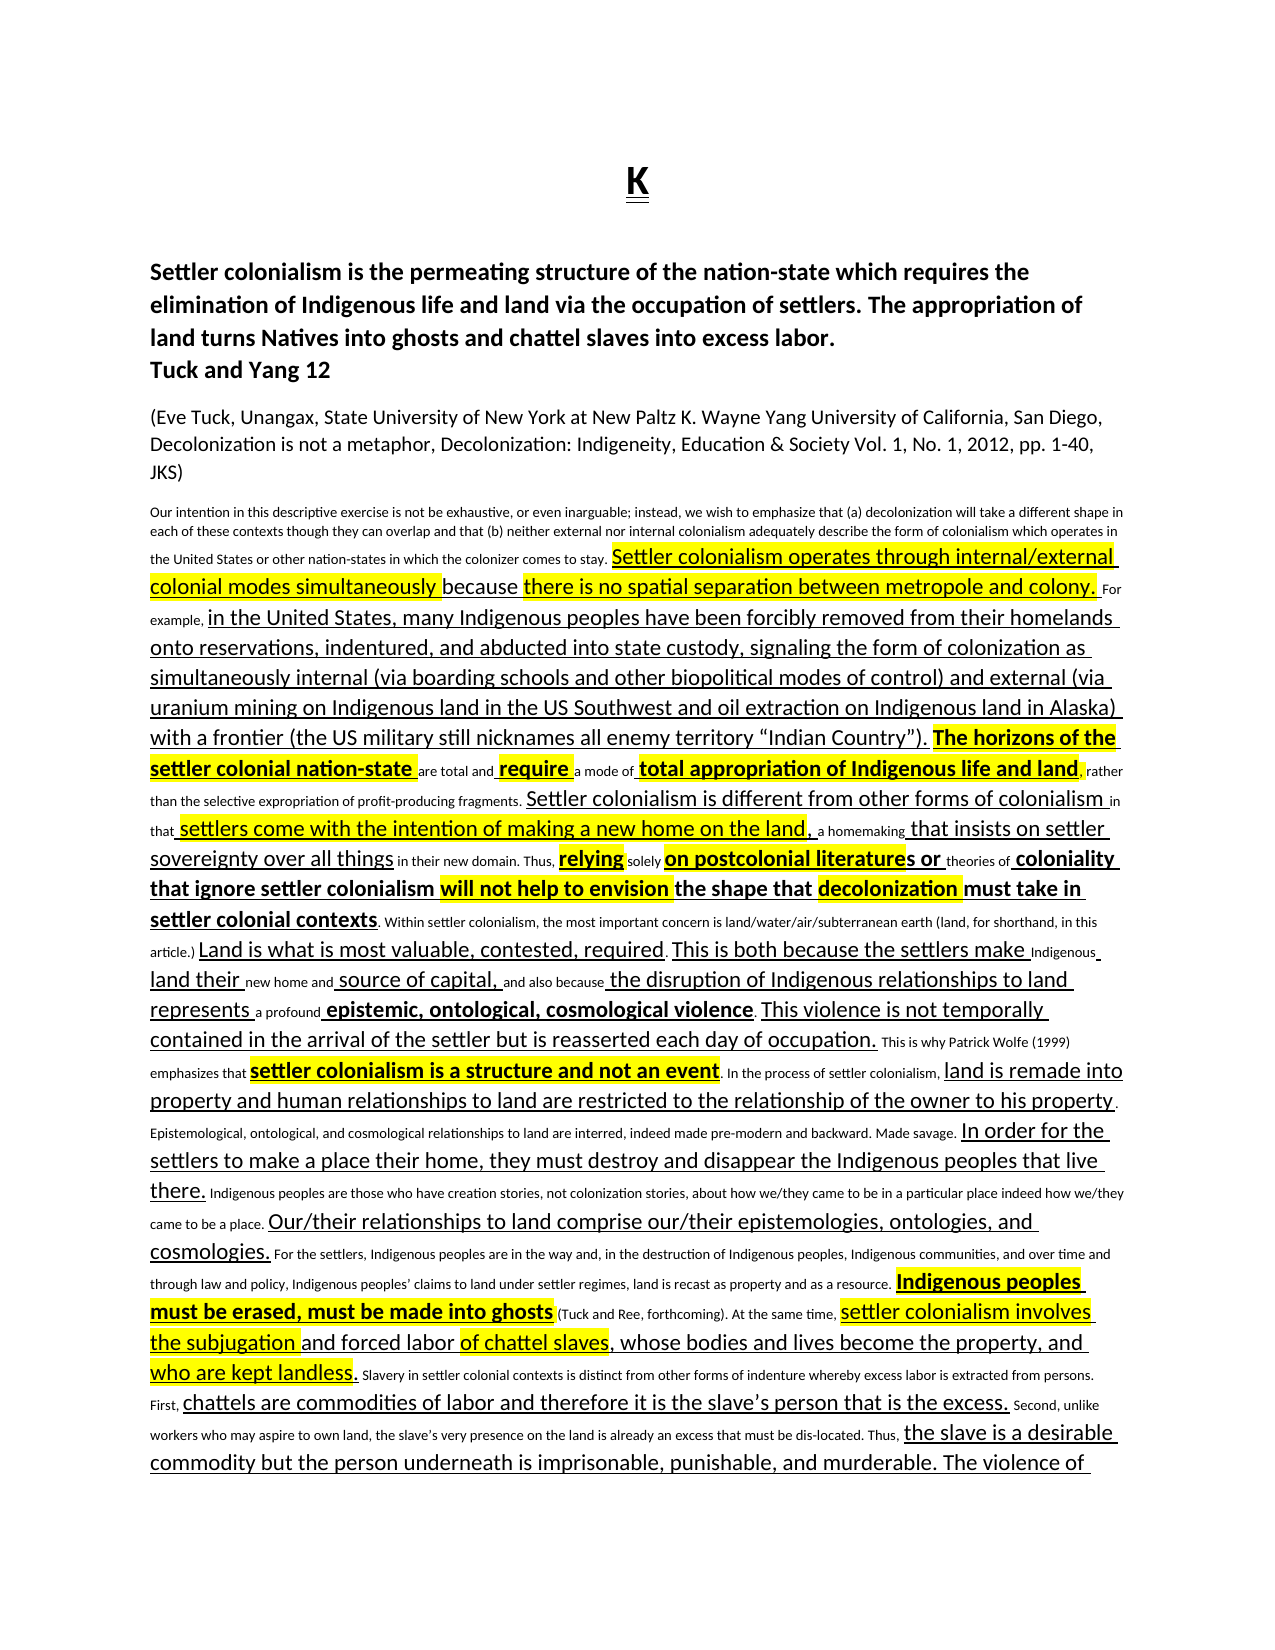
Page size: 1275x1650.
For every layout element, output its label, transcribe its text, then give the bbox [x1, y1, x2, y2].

subtitle Settler colonialism is the permeating structure of the nation-state which requires the elimination of Indigenous life and land via the occupation of settlers. The appropriation of land turns Natives into ghosts and chattel slaves into excess labor. [150, 256, 1125, 352]
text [150, 503, 1125, 1477]
text (Eve Tuck, Unangax, State University of New York at New Paltz K. Wayne Yang University of California, San Diego, Decolonization is not a metaphor, Decolonization: Indigeneity, Education & Society Vol. 1, No. 1, 2012, pp. 1-40, JKS) [150, 404, 1125, 484]
subtitle K [150, 154, 1125, 205]
text Tuck and Yang 12 [150, 355, 1125, 385]
